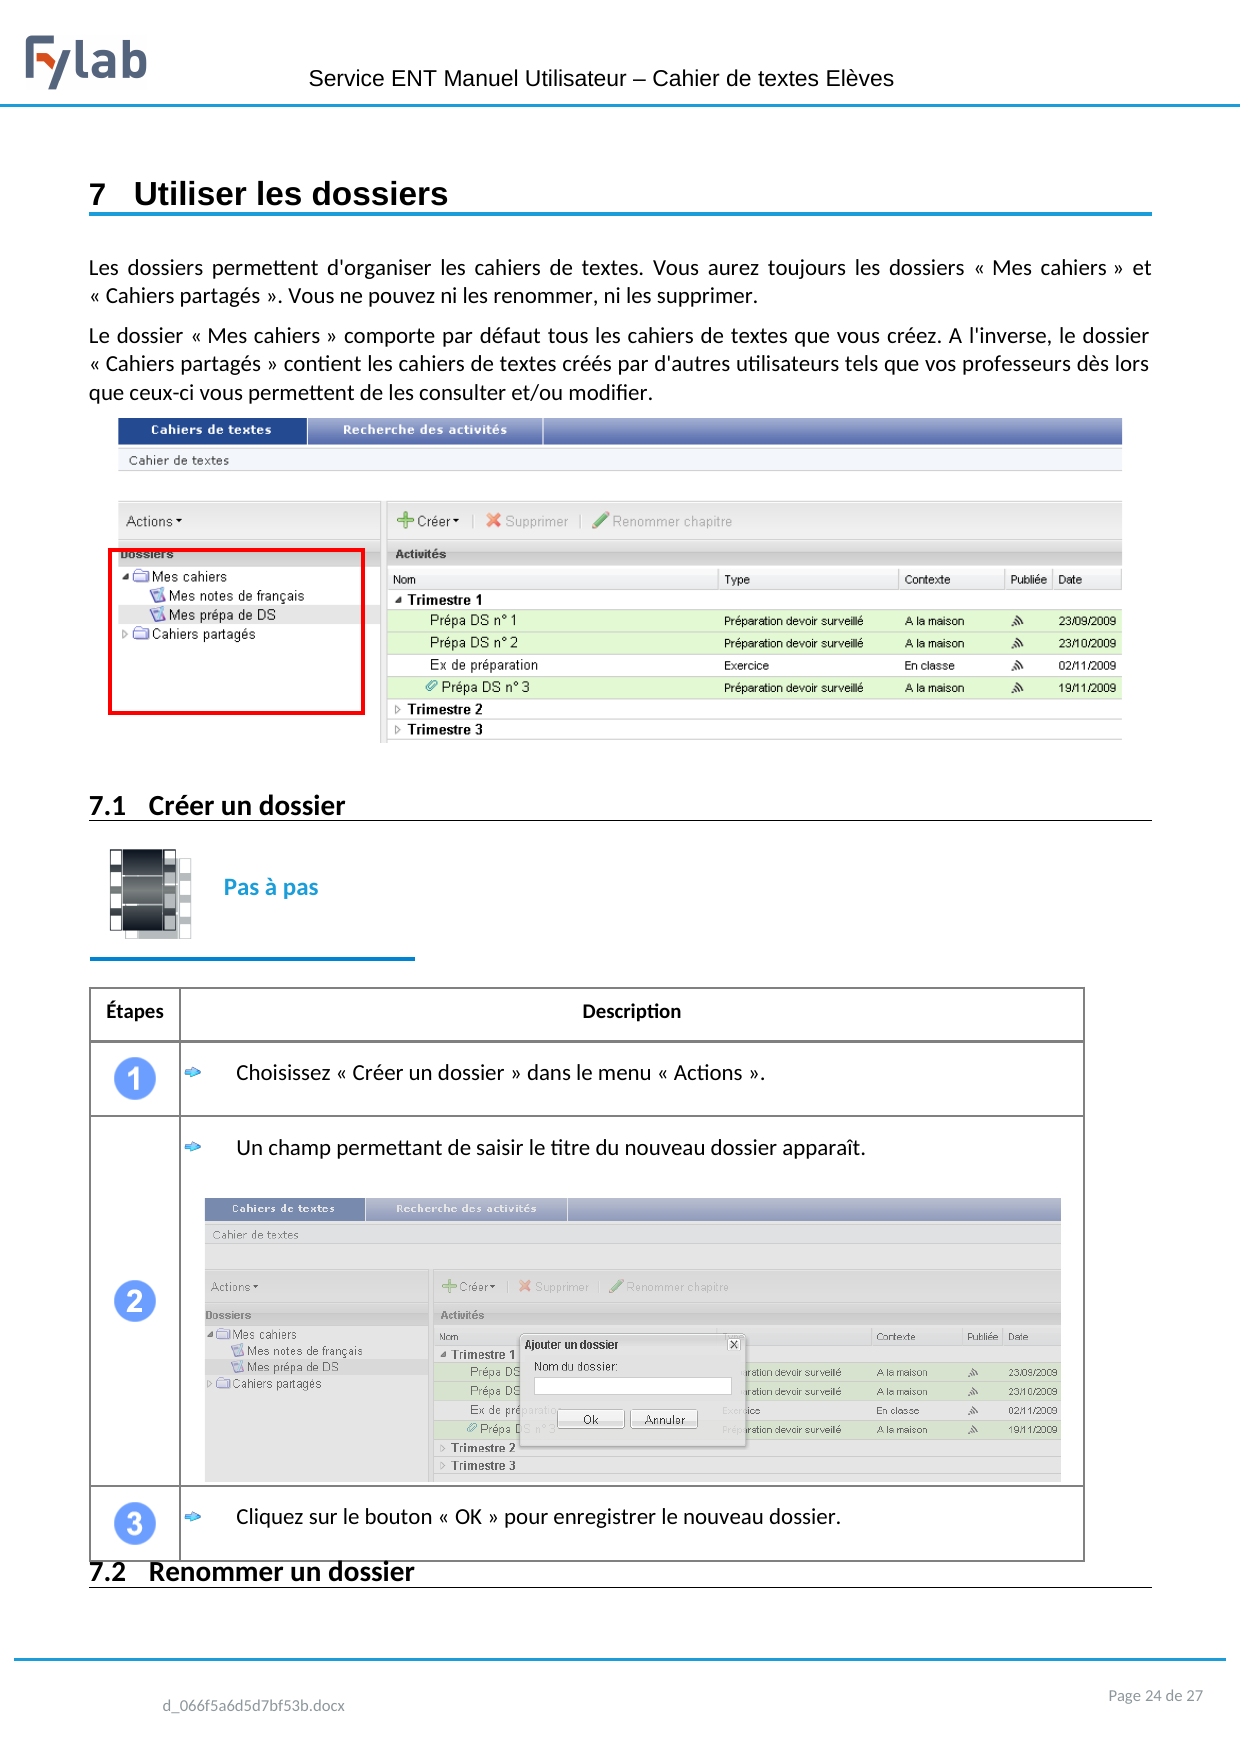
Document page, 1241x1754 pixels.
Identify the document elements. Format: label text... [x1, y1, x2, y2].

table_header Pas à pas [221, 846, 414, 957]
picture [113, 1057, 157, 1100]
table_cell [91, 1043, 179, 1115]
picture [184, 1063, 201, 1081]
text Le dossier « Mes cahiers » comporte par défaut tous les cahiers de textes que vous créez. A l'inverse, le dossier « Cahiers partagés » contient les cahiers de textes créés par d'autres utilisateurs tels que vos professeurs dès lors que ceux-ci vous permettent de les consulter et/ou modifier. [89, 322, 1152, 406]
picture [113, 1502, 157, 1545]
table_cell Cliquez sur le bouton « OK » pour enregistrer le nouveau dossier. [181, 1487, 1083, 1559]
picture [184, 1508, 201, 1525]
picture [113, 1280, 157, 1322]
picture [118, 418, 1123, 743]
picture [184, 1138, 201, 1155]
subtitle Créer un dossier [89, 795, 1152, 820]
text Les dossiers permettent d'organiser les cahiers de textes. Vous aurez toujours les dossiers « Mes cahiers » et « Cahiers partagés ». Vous ne pouvez ni les renommer, ni les supprimer. [89, 253, 1152, 309]
table_cell [91, 1117, 179, 1485]
subtitle Utiliser les dossiers [89, 175, 1152, 212]
table_cell [91, 1487, 179, 1559]
table_header Étapes [91, 989, 179, 1040]
table_header Description [181, 989, 1083, 1040]
table_header [90, 846, 221, 957]
subtitle Renommer un dossier [89, 1562, 1152, 1587]
table_cell Un champ permettant de saisir le titre du nouveau dossier apparaît. [181, 1117, 1083, 1485]
picture [204, 1198, 1061, 1482]
picture [109, 849, 201, 939]
picture [118, 552, 361, 711]
table_cell Choisissez « Créer un dossier » dans le menu « Actions ». [181, 1043, 1083, 1115]
